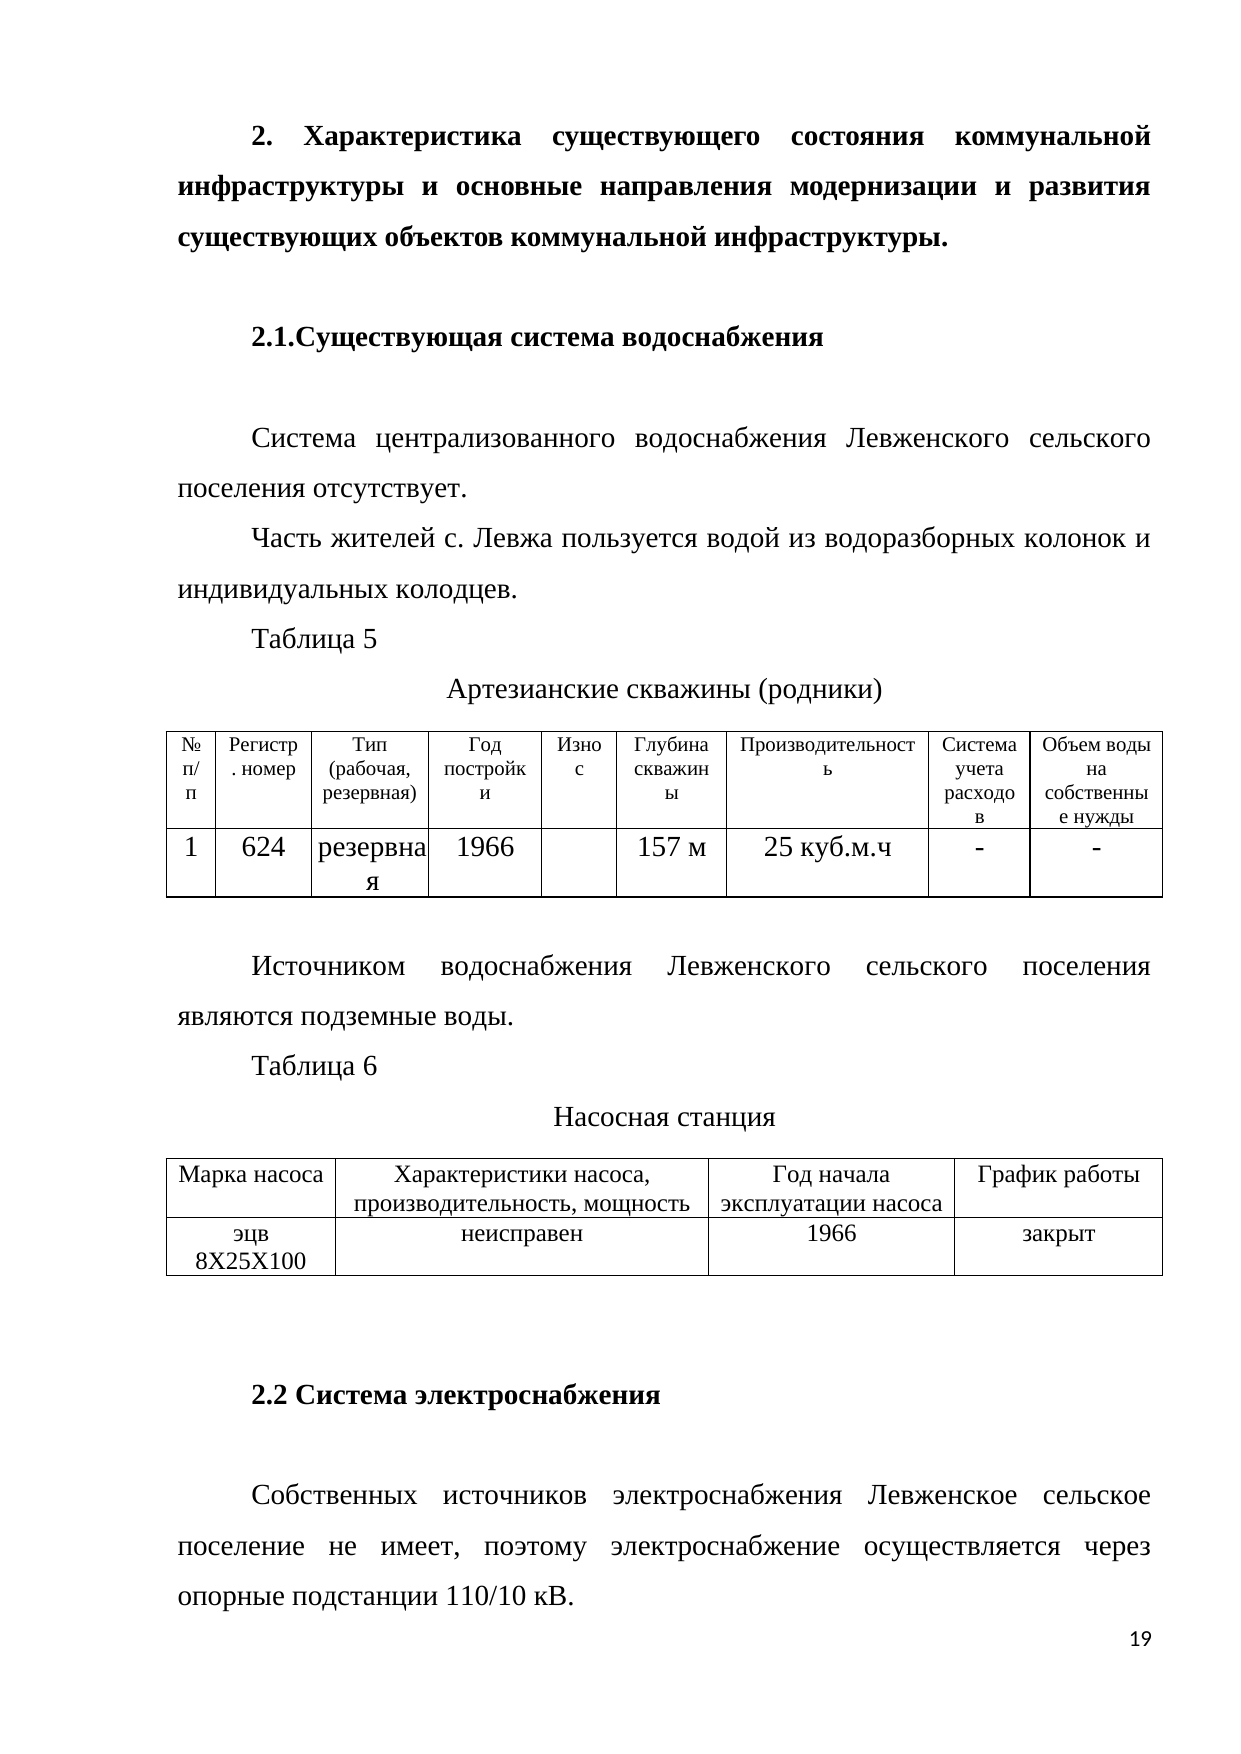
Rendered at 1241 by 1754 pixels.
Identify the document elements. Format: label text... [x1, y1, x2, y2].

table_cell [542, 829, 616, 896]
table_cell 1 [167, 829, 215, 896]
text Таблица 6 [177, 1048, 1152, 1082]
table_cell 157 м [617, 829, 726, 896]
table_cell эцв 8Х25Х100 [167, 1218, 335, 1275]
table_header Марка насоса [167, 1159, 335, 1217]
subtitle 2. Характеристика существующего состояния коммунальной инфраструктуры и основные направления модернизации и развития существующих объектов коммунальной инфраструктуры. [177, 118, 1152, 252]
text Часть жителей с. Левжа пользуется водой из водоразборных колонок и индивидуальных колодцев. [177, 521, 1152, 604]
table_header Год постройки [429, 732, 541, 828]
table_cell закрыт [955, 1218, 1162, 1275]
table_header Регистр. номер [216, 732, 311, 828]
table_header Год начала эксплуатации насоса [709, 1159, 954, 1217]
subtitle 2.1.Существующая система водоснабжения [177, 319, 1152, 353]
table_header № п/п [167, 732, 215, 828]
table_header График работы [955, 1159, 1162, 1217]
text Насосная станция [177, 1099, 1152, 1132]
text Источником водоснабжения Левженского сельского поселения являются подземные воды. [177, 948, 1152, 1032]
text Таблица 5 [177, 621, 1152, 655]
table_header Производительность [727, 732, 928, 828]
table_header Глубина скважины [617, 732, 726, 828]
table_header Объем воды на собственные нужды [1031, 732, 1162, 828]
text Артезианские скважины (родники) [177, 672, 1152, 705]
table_header Тип (рабочая, резервная) [312, 732, 428, 828]
table_cell 1966 [429, 829, 541, 896]
table_header Износ [542, 732, 616, 828]
table_cell - [929, 829, 1029, 896]
table_cell неисправен [336, 1218, 708, 1275]
subtitle 2.2 Система электроснабжения [177, 1377, 1152, 1410]
table_cell 1966 [709, 1218, 954, 1275]
table_header Система учета расходов [929, 732, 1029, 828]
table_cell 25 куб.м.ч [727, 829, 928, 896]
text Собственных источников электроснабжения Левженское сельское поселение не имеет, поэтому электроснабжение осуществляется через опорные подстанции 110/10 кВ. [177, 1477, 1152, 1612]
table_cell резервная [312, 829, 428, 896]
text Система централизованного водоснабжения Левженского сельского поселения отсутствует. [177, 420, 1152, 504]
table_cell - [1031, 829, 1162, 896]
table_header Характеристики насоса, производительность, мощность [336, 1159, 708, 1217]
table_cell 624 [216, 829, 311, 896]
